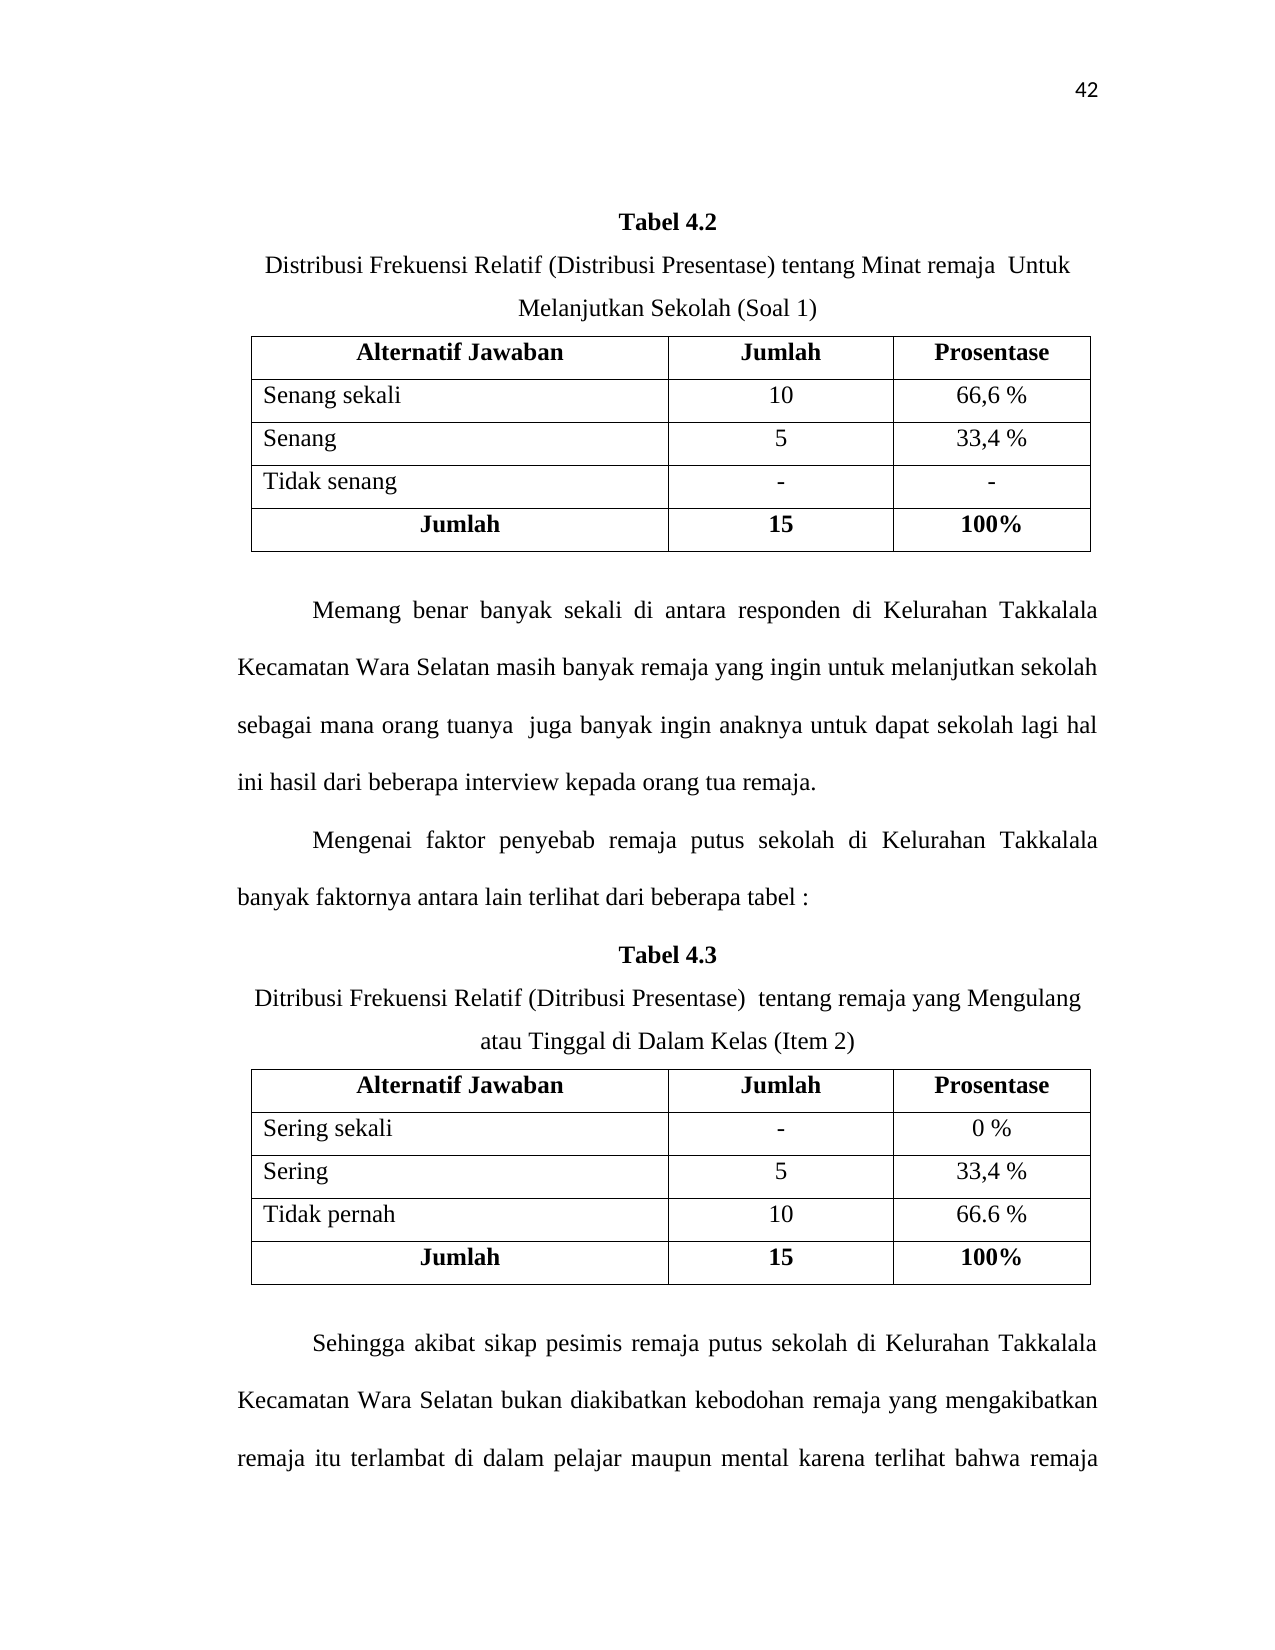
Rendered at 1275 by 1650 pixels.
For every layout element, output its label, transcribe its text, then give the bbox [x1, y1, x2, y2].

table_cell 0 % [894, 1113, 1090, 1155]
table_cell 33,4 % [894, 423, 1090, 465]
table_cell 5 [669, 1156, 893, 1198]
table_header Jumlah [669, 337, 893, 379]
table_cell 66.6 % [894, 1199, 1090, 1241]
table_cell 15 [669, 1242, 893, 1284]
table_header Prosentase [894, 337, 1090, 379]
table_cell - [669, 466, 893, 508]
table_header Jumlah [669, 1070, 893, 1112]
table_cell Tidak senang [252, 466, 668, 508]
table_cell 100% [894, 1242, 1090, 1284]
table_cell 100% [894, 509, 1090, 551]
list Tabel 4.3 [237, 940, 1098, 969]
list Ditribusi Frekuensi Relatif (Ditribusi Presentase) tentang remaja yang Mengulang atau Tinggal di Dalam Kelas (Item 2) [237, 983, 1098, 1055]
table_header Prosentase [894, 1070, 1090, 1112]
table_cell 5 [669, 423, 893, 465]
table_cell Sering sekali [252, 1113, 668, 1155]
table_cell 10 [669, 380, 893, 422]
table_header Alternatif Jawaban [252, 1070, 668, 1112]
list Mengenai faktor penyebab remaja putus sekolah di Kelurahan Takkalala banyak faktornya antara lain terlihat dari beberapa tabel : [237, 825, 1098, 911]
table_cell - [669, 1113, 893, 1155]
table_cell 33,4 % [894, 1156, 1090, 1198]
table_cell Jumlah [252, 509, 668, 551]
table_cell Senang [252, 423, 668, 465]
table_cell - [894, 466, 1090, 508]
table_cell Sering [252, 1156, 668, 1198]
text Tabel 4.2 [237, 207, 1098, 236]
text Memang benar banyak sekali di antara responden di Kelurahan Takkalala Kecamatan Wara Selatan masih banyak remaja yang ingin untuk melanjutkan sekolah sebagai mana orang tuanya juga banyak ingin anaknya untuk dapat sekolah lagi hal ini hasil dari beberapa interview kepada orang tua remaja. [237, 595, 1098, 796]
table_cell Jumlah [252, 1242, 668, 1284]
text Distribusi Frekuensi Relatif (Distribusi Presentase) tentang Minat remaja Untuk Melanjutkan Sekolah (Soal 1) [237, 250, 1098, 322]
table_cell 15 [669, 509, 893, 551]
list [237, 1328, 1098, 1472]
table_cell 66,6 % [894, 380, 1090, 422]
table_cell 10 [669, 1199, 893, 1241]
table_cell Senang sekali [252, 380, 668, 422]
table_header Alternatif Jawaban [252, 337, 668, 379]
table_cell Tidak pernah [252, 1199, 668, 1241]
